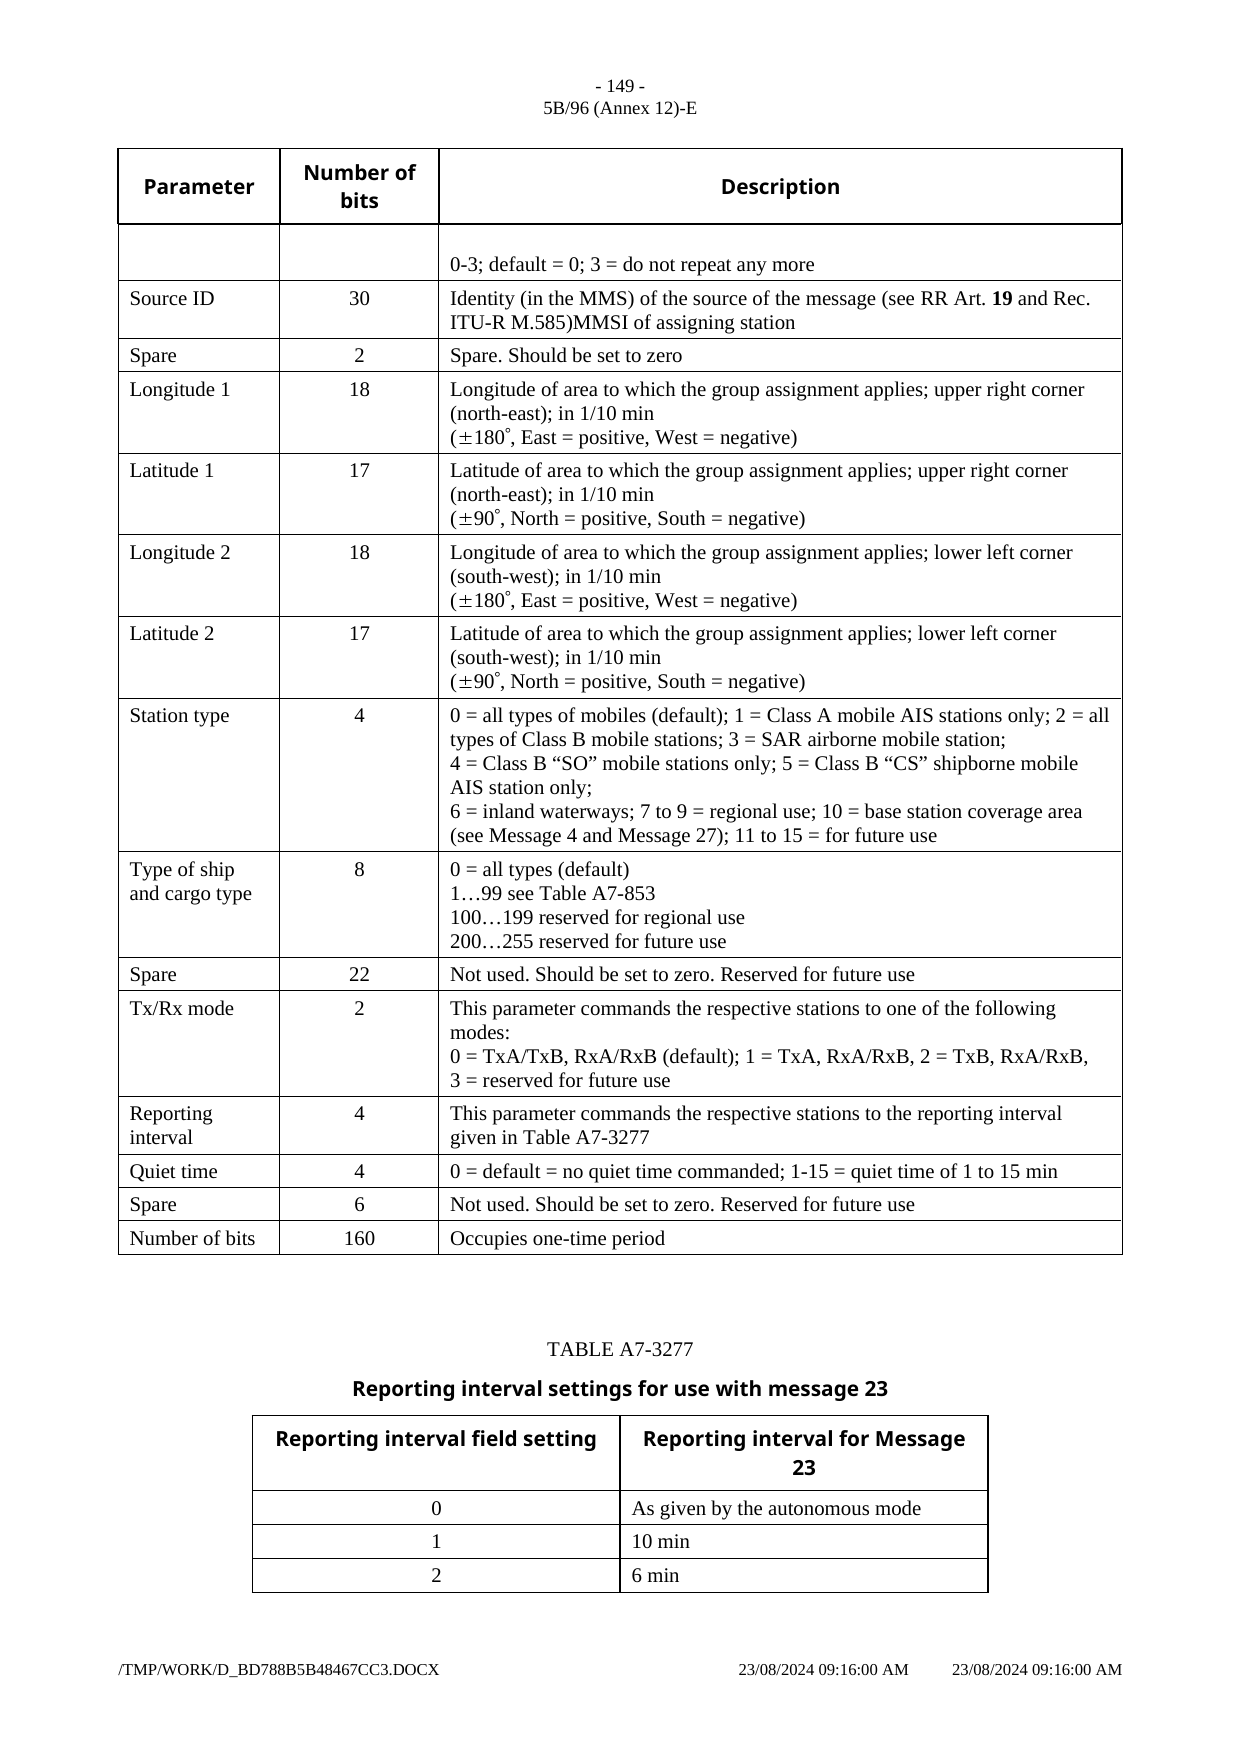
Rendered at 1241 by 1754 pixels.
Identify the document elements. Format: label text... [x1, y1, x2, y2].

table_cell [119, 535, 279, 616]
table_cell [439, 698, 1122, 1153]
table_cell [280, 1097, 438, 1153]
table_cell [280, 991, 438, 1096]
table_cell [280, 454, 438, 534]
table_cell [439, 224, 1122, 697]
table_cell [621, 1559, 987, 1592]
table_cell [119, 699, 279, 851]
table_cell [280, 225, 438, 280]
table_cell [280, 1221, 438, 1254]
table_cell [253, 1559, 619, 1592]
title Reporting interval settings for use with message 23 [118, 1374, 1122, 1402]
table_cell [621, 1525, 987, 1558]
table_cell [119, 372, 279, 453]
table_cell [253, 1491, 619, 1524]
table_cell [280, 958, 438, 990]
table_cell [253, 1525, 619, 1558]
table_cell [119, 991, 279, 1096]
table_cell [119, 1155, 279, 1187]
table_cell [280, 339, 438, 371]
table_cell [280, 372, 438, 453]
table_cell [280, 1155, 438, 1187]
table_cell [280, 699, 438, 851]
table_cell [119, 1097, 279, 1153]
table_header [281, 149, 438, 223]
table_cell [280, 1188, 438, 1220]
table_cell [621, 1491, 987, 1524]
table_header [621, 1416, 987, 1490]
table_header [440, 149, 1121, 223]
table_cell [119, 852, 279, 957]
text TABLE [118, 1337, 1122, 1361]
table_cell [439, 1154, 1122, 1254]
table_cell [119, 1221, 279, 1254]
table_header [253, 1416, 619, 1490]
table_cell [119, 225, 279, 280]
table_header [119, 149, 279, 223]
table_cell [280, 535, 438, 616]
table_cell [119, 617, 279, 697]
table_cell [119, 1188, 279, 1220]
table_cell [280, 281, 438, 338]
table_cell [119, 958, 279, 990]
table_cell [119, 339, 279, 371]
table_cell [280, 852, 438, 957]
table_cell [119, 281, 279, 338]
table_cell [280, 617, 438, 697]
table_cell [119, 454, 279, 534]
